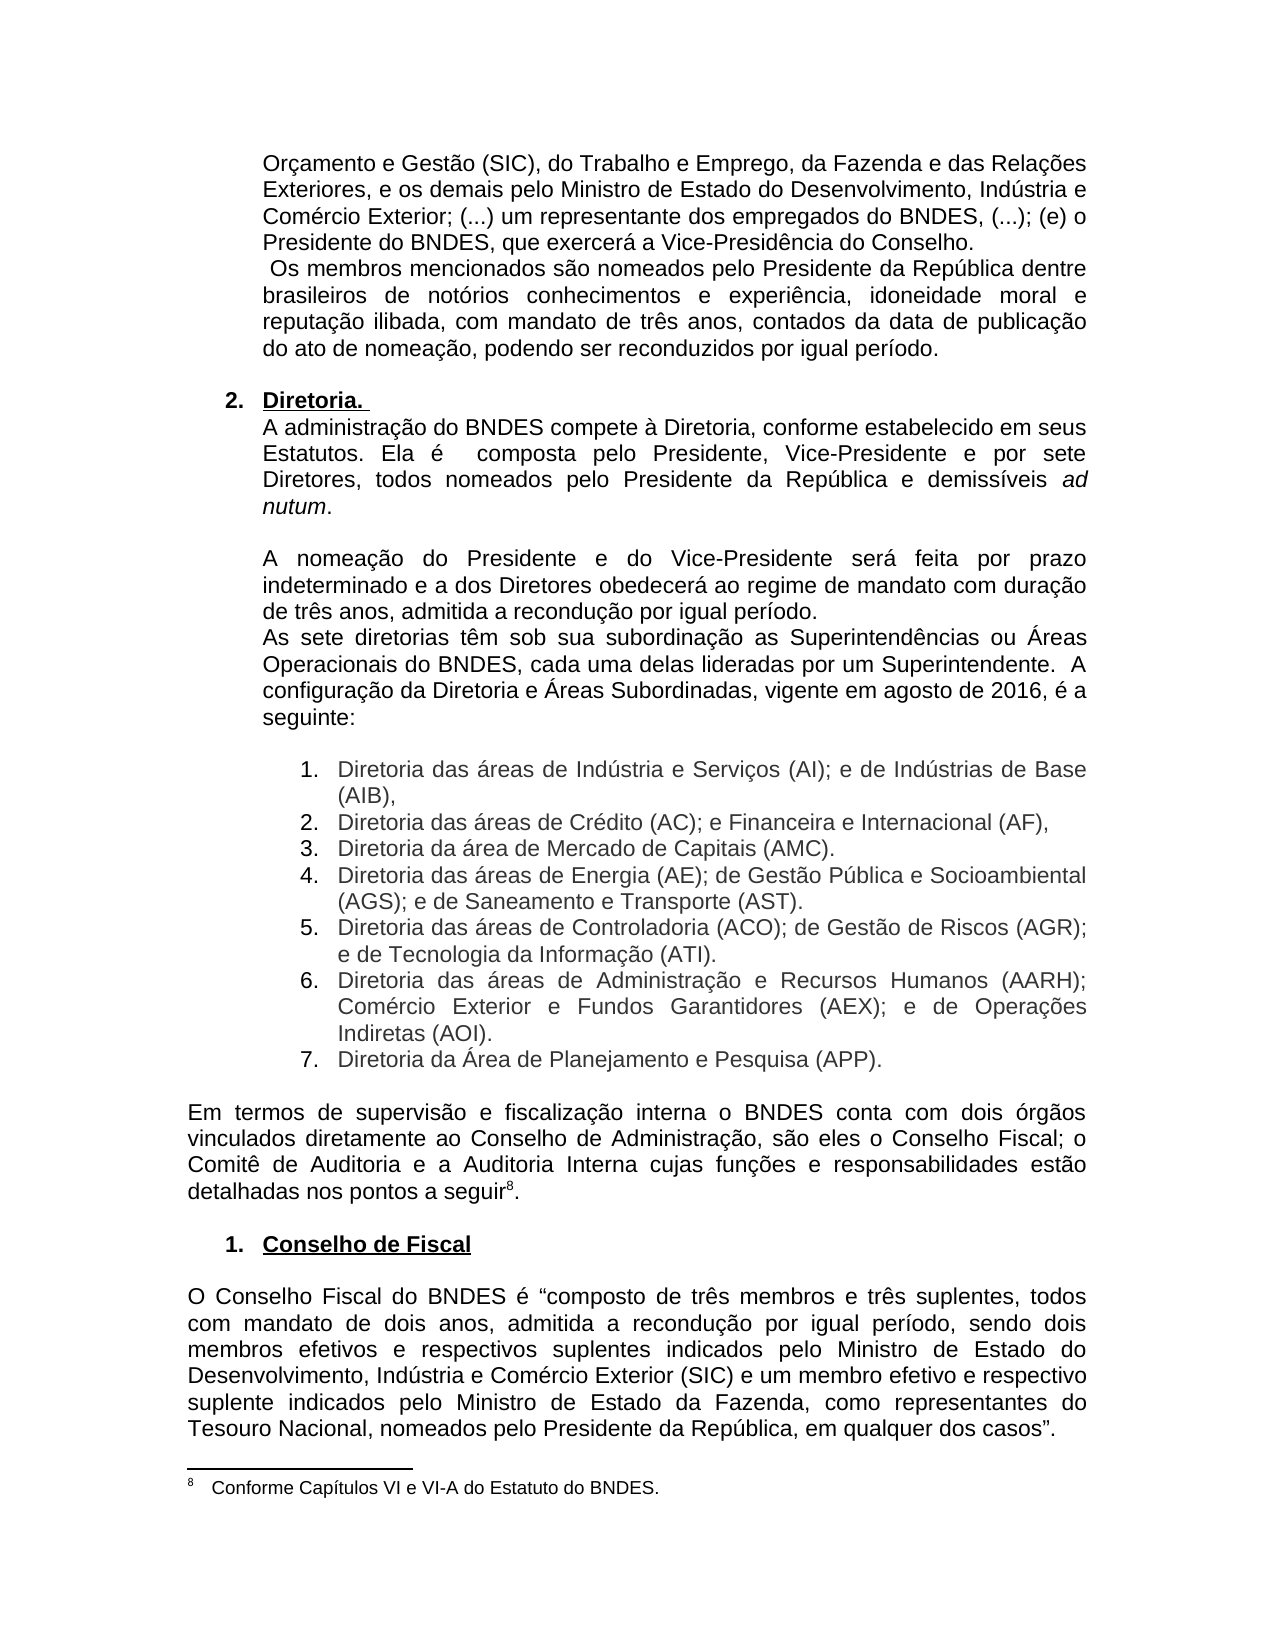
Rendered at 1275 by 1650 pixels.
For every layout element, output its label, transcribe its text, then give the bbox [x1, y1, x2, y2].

list Diretoria da área de Mercado de Capitais (AMC). [300, 835, 1087, 862]
text O Conselho Fiscal do BNDES é “composto de três membros e três suplentes, todos com mandato de dois anos, admitida a recondução por igual período, sendo dois membros efetivos e respectivos suplentes indicados pelo Ministro de Estado do Desenvolvimento, Indústria e Comércio Exterior (SIC) e um membro efetivo e respectivo suplente indicados pelo Ministro de Estado da Fazenda, como representantes do Tesouro Nacional, nomeados pelo Presidente da República, em qualquer dos casos”. [187, 1283, 1087, 1441]
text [262, 150, 1087, 255]
list Diretoria da Área de Planejamento e Pesquisa (APP). [300, 1046, 1087, 1072]
text Em termos de supervisão e fiscalização interna o BNDES conta com dois órgãos vinculados diretamente ao Conselho de Administração, são eles o Conselho Fiscal; o Comitê de Auditoria e a Auditoria Interna cujas funções e responsabilidades estão detalhadas nos pontos a seguir. [187, 1099, 1087, 1204]
text A nomeação do Presidente e do Vice-Presidente será feita por prazo indeterminado e a dos Diretores obedecerá ao regime de mandato com duração de três anos, admitida a recondução por igual período. [262, 545, 1087, 624]
list Diretoria das áreas de Energia (AE); de Gestão Pública e Socioambiental (AGS); e de Saneamento e Transporte (AST). [300, 862, 1087, 914]
list Diretoria das áreas de Administração e Recursos Humanos (AARH); Comércio Exterior e Fundos Garantidores (AEX); e de Operações Indiretas (AOI). [300, 967, 1087, 1046]
list Conselho de Fiscal [225, 1231, 1087, 1257]
list Diretoria. [225, 387, 1087, 413]
list Diretoria das áreas de Controladoria (ACO); de Gestão de Riscos (AGR); e de Tecnologia da Informação (ATI). [300, 914, 1087, 967]
text Os membros mencionados são nomeados pelo Presidente da República dentre brasileiros de notórios conhecimentos e experiência, idoneidade moral e reputação ilibada, com mandato de três anos, contados da data de publicação do ato de nomeação, podendo ser reconduzidos por igual período. [262, 255, 1087, 361]
text A administração do BNDES compete à Diretoria, conforme estabelecido em seus Estatutos. Ela é composta pelo Presidente, Vice-Presidente e por sete Diretores, todos nomeados pelo Presidente da República e demissíveis ad nutum. [262, 413, 1087, 519]
list Diretoria das áreas de Crédito (AC); e Financeira e Internacional (AF), [300, 809, 1087, 835]
list Diretoria das áreas de Indústria e Serviços (AI); e de Indústrias de Base (AIB), [300, 756, 1087, 809]
text As sete diretorias têm sob sua subordinação as Superintendências ou Áreas Operacionais do BNDES, cada uma delas lideradas por um Superintendente. A configuração da Diretoria e Áreas Subordinadas, vigente em agosto de 2016, é a seguinte: [262, 624, 1087, 730]
